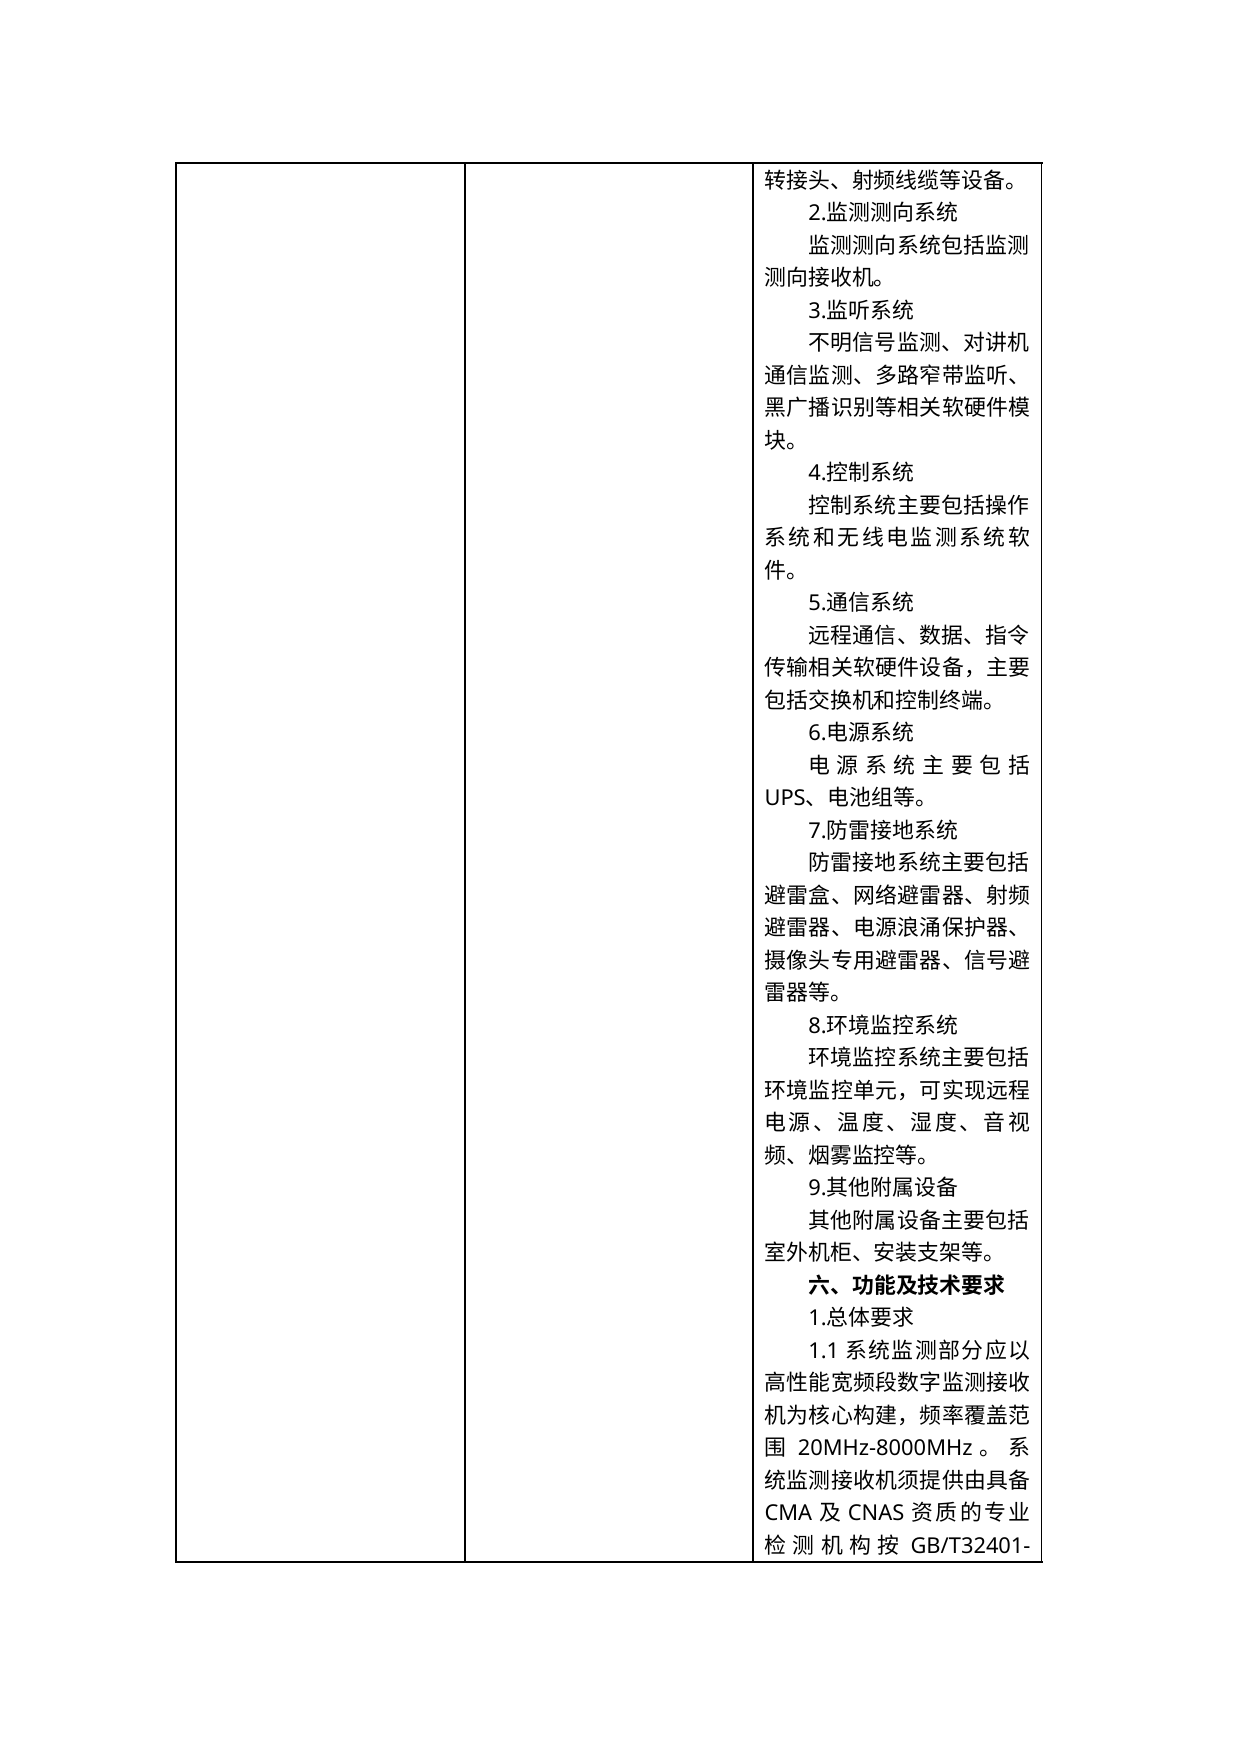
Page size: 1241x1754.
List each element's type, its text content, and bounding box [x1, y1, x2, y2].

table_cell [754, 164, 1041, 1561]
table_cell 1 [466, 164, 752, 1561]
table_cell [177, 164, 464, 1561]
